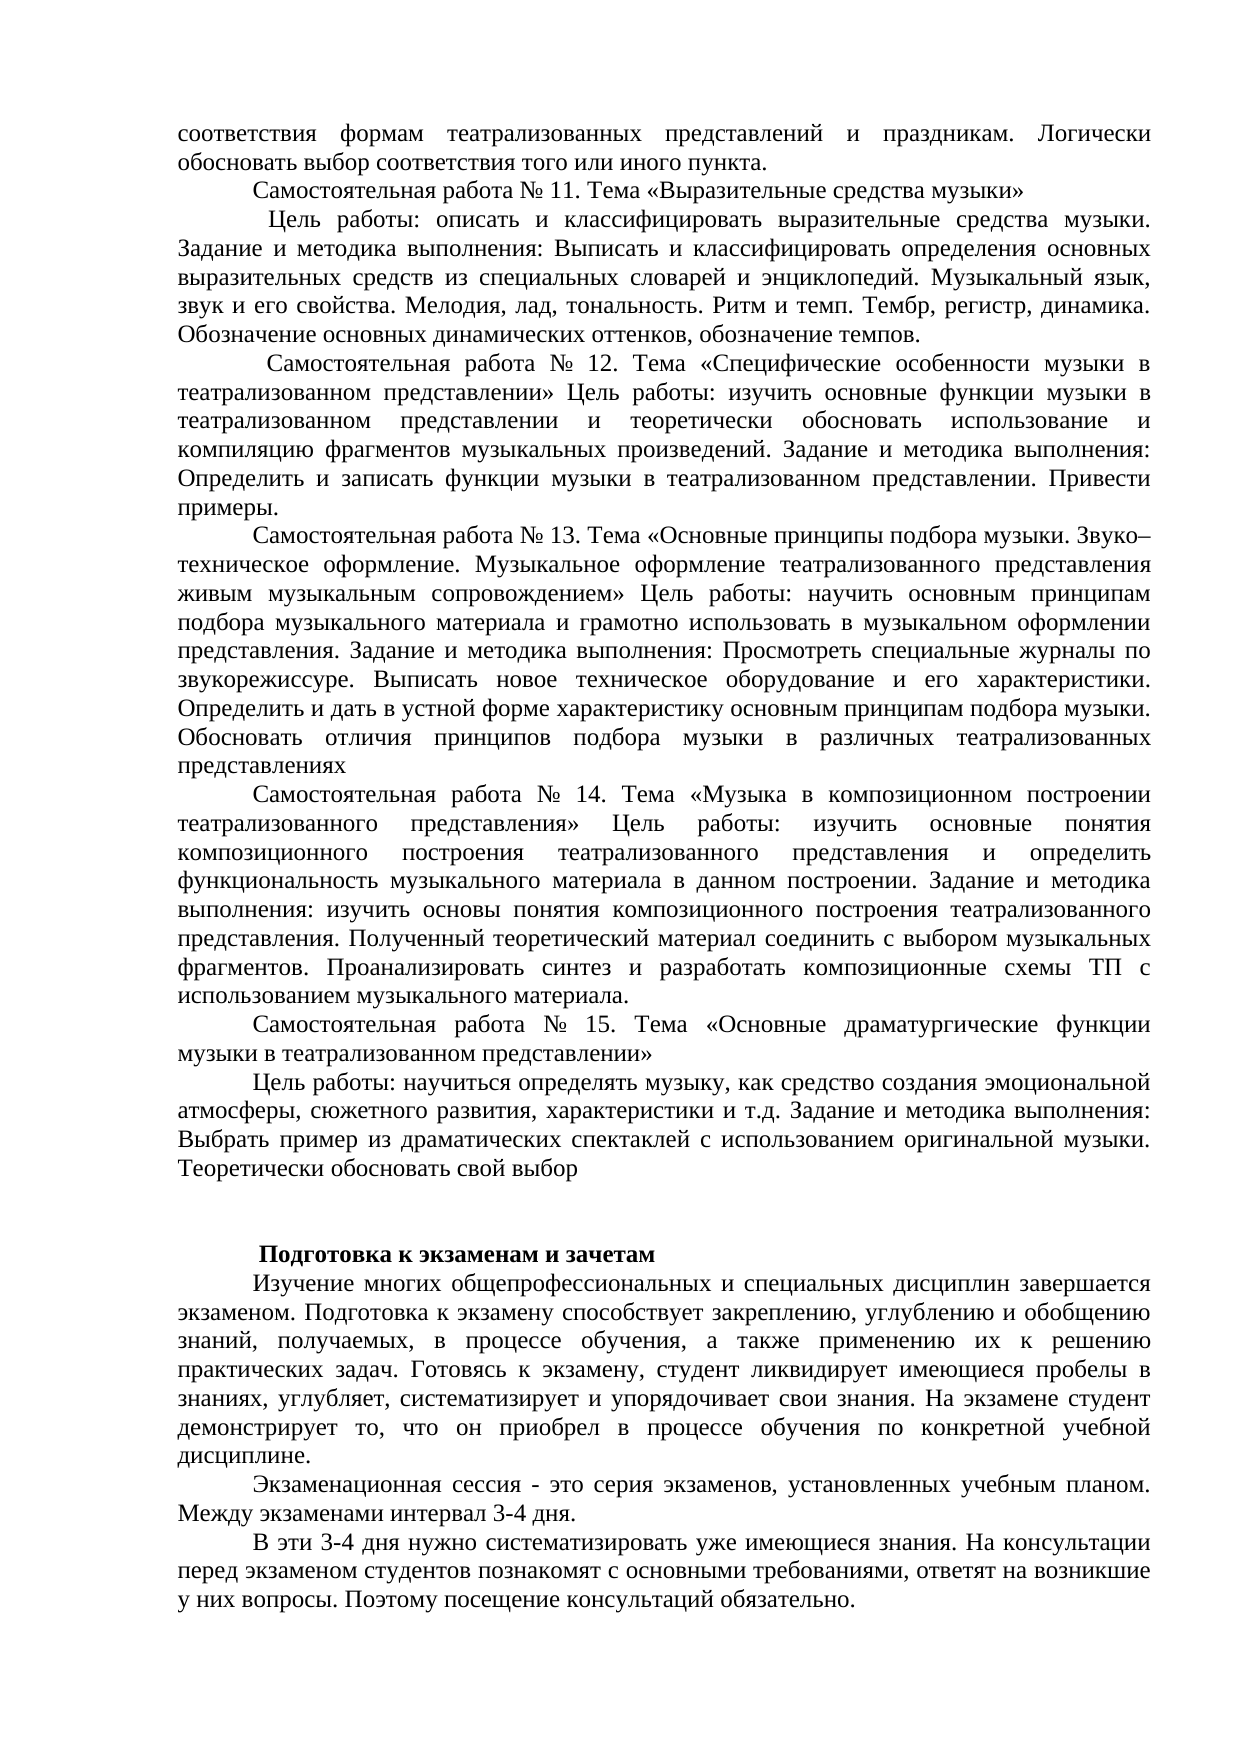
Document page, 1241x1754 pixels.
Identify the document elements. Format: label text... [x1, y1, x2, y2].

text Самостоятельная работа № 15. Тема «Основные драматургические функции музыки в театрализованном представлении» [177, 1009, 1152, 1067]
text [177, 118, 1152, 176]
text Самостоятельная работа № 11. Тема «Выразительные средства музыки» [177, 176, 1152, 204]
text Цель работы: описать и классифицировать выразительные средства музыки. Задание и методика выполнения: Выписать и классифицировать определения основных выразительных средств из специальных словарей и энциклопедий. Музыкальный язык, звук и его свойства. Мелодия, лад, тональность. Ритм и темп. Тембр, регистр, динамика. Обозначение основных динамических оттенков, обозначение темпов. [177, 204, 1152, 348]
text Самостоятельная работа № 12. Тема «Специфические особенности музыки в театрализованном представлении» Цель работы: изучить основные функции музыки в театрализованном представлении и теоретически обосновать использование и компиляцию фрагментов музыкальных произведений. Задание и методика выполнения: Определить и записать функции музыки в театрализованном представлении. Привести примеры. [177, 348, 1152, 521]
text Подготовка к экзаменам и зачетам [177, 1239, 1152, 1268]
text Изучение многих общепрофессиональных и специальных дисциплин завершается экзаменом. Подготовка к экзамену способствует закреплению, углублению и обобщению знаний, получаемых, в процессе обучения, а также применению их к решению практических задач. Готовясь к экзамену, студент ликвидирует имеющиеся пробелы в знаниях, углубляет, систематизирует и упорядочивает свои знания. На экзамене студент демонстрирует то, что он приобрел в процессе обучения по конкретной учебной дисциплине. [177, 1268, 1152, 1469]
text В эти 3-4 дня нужно систематизировать уже имеющиеся знания. На консультации перед экзаменом студентов познакомят с основными требованиями, ответят на возникшие у них вопросы. Поэтому посещение консультаций обязательно. [177, 1527, 1152, 1613]
text Цель работы: научиться определять музыку, как средство создания эмоциональной атмосферы, сюжетного развития, характеристики и т.д. Задание и методика выполнения: Выбрать пример из драматических спектаклей с использованием оригинальной музыки. Теоретически обосновать свой выбор [177, 1067, 1152, 1182]
text Экзаменационная сессия - это серия экзаменов, установленных учебным планом. Между экзаменами интервал 3-4 дня. [177, 1469, 1152, 1527]
text Самостоятельная работа № 13. Тема «Основные принципы подбора музыки. Звуко–техническое оформление. Музыкальное оформление театрализованного представления живым музыкальным сопровождением» Цель работы: научить основным принципам подбора музыкального материала и грамотно использовать в музыкальном оформлении представления. Задание и методика выполнения: Просмотреть специальные журналы по звукорежиссуре. Выписать новое техническое оборудование и его характеристики. Определить и дать в устной форме характеристику основным принципам подбора музыки. Обосновать отличия принципов подбора музыки в различных театрализованных представлениях [177, 521, 1152, 779]
text Самостоятельная работа № 14. Тема «Музыка в композиционном построении театрализованного представления» Цель работы: изучить основные понятия композиционного построения театрализованного представления и определить функциональность музыкального материала в данном построении. Задание и методика выполнения: изучить основы понятия композиционного построения театрализованного представления. Полученный теоретический материал соединить с выбором музыкальных фрагментов. Проанализировать синтез и разработать композиционные схемы ТП с использованием музыкального материала. [177, 779, 1152, 1009]
